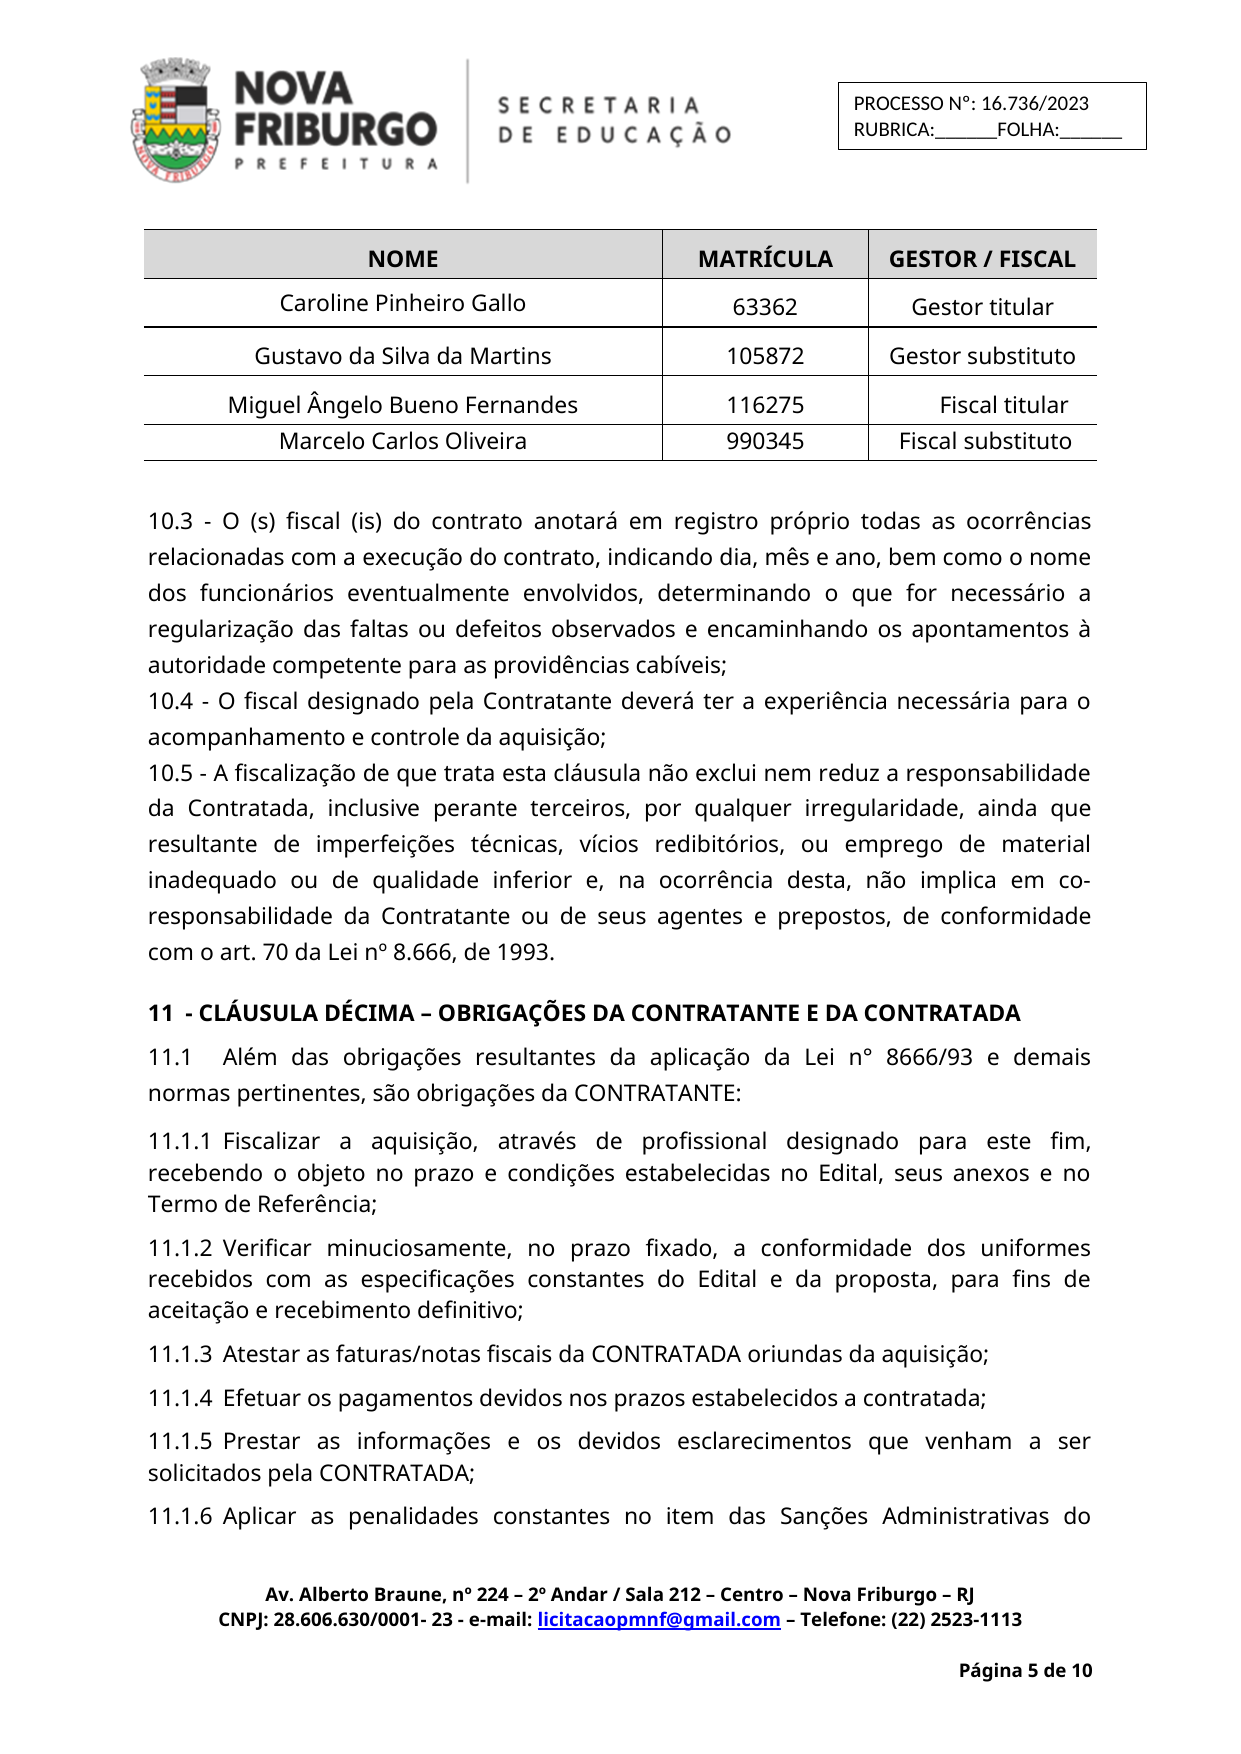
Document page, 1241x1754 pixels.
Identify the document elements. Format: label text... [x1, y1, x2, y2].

table_cell Gestor substituto [869, 328, 1097, 375]
table_header MATRÍCULA [663, 230, 868, 278]
table_cell 105872 [663, 328, 868, 375]
table_cell Miguel Ângelo Bueno Fernandes [144, 376, 662, 424]
list Prestar as informações e os devidos esclarecimentos que venham a ser solicitados pela CONTRATADA; [148, 1425, 1092, 1488]
list Efetuar os pagamentos devidos nos prazos estabelecidos a contratada; [148, 1381, 1092, 1413]
table_header NOME [144, 230, 662, 278]
picture [103, 29, 768, 198]
table_cell Fiscal substituto [869, 425, 1097, 460]
text 10.5 - A fiscalização de que trata esta cláusula não exclui nem reduz a responsabilidade da Contratada, inclusive perante terceiros, por qualquer irregularidade, ainda que resultante de imperfeições técnicas, vícios redibitórios, ou emprego de material inadequado ou de qualidade inferior e, na ocorrência desta, não implica em co-responsabilidade da Contratante ou de seus agentes e prepostos, de conformidade com o art. 70 da Lei nº 8.666, de 1993. [148, 756, 1092, 967]
table_cell 63362 [663, 279, 868, 326]
list Verificar minuciosamente, no prazo fixado, a conformidade dos uniformes recebidos com as especificações constantes do Edital e da proposta, para fins de aceitação e recebimento definitivo; [148, 1231, 1092, 1325]
table_cell Marcelo Carlos Oliveira [144, 425, 662, 460]
list Atestar as faturas/notas fiscais da CONTRATADA oriundas da aquisição; [148, 1338, 1092, 1369]
table_header GESTOR / FISCAL [869, 230, 1097, 278]
table_cell Fiscal titular [869, 376, 1097, 424]
table_cell 990345 [663, 425, 868, 460]
list Fiscalizar a aquisição, através de profissional designado para este fim, recebendo o objeto no prazo e condições estabelecidas no Edital, seus anexos e no Termo de Referência; [148, 1125, 1092, 1219]
table_cell Gustavo da Silva da Martins [144, 328, 662, 375]
table_cell Caroline Pinheiro Gallo [144, 279, 662, 326]
table_cell Gestor titular [869, 279, 1097, 326]
table_cell 116275 [663, 376, 868, 424]
list - CLÁUSULA DÉCIMA – OBRIGAÇÕES DA CONTRATANTE E DA CONTRATADA [148, 997, 1092, 1028]
text 10.4 - O fiscal designado pela Contratante deverá ter a experiência necessária para o acompanhamento e controle da aquisição; [148, 684, 1092, 752]
text 10.3 - O (s) fiscal (is) do contrato anotará em registro próprio todas as ocorrências relacionadas com a execução do contrato, indicando dia, mês e ano, bem como o nome dos funcionários eventualmente envolvidos, determinando o que for necessário a regularização das faltas ou defeitos observados e encaminhando os apontamentos à autoridade competente para as providências cabíveis; [148, 505, 1092, 680]
list Além das obrigações resultantes da aplicação da Lei n° 8666/93 e demais normas pertinentes, são obrigações da CONTRATANTE: [148, 1041, 1092, 1108]
